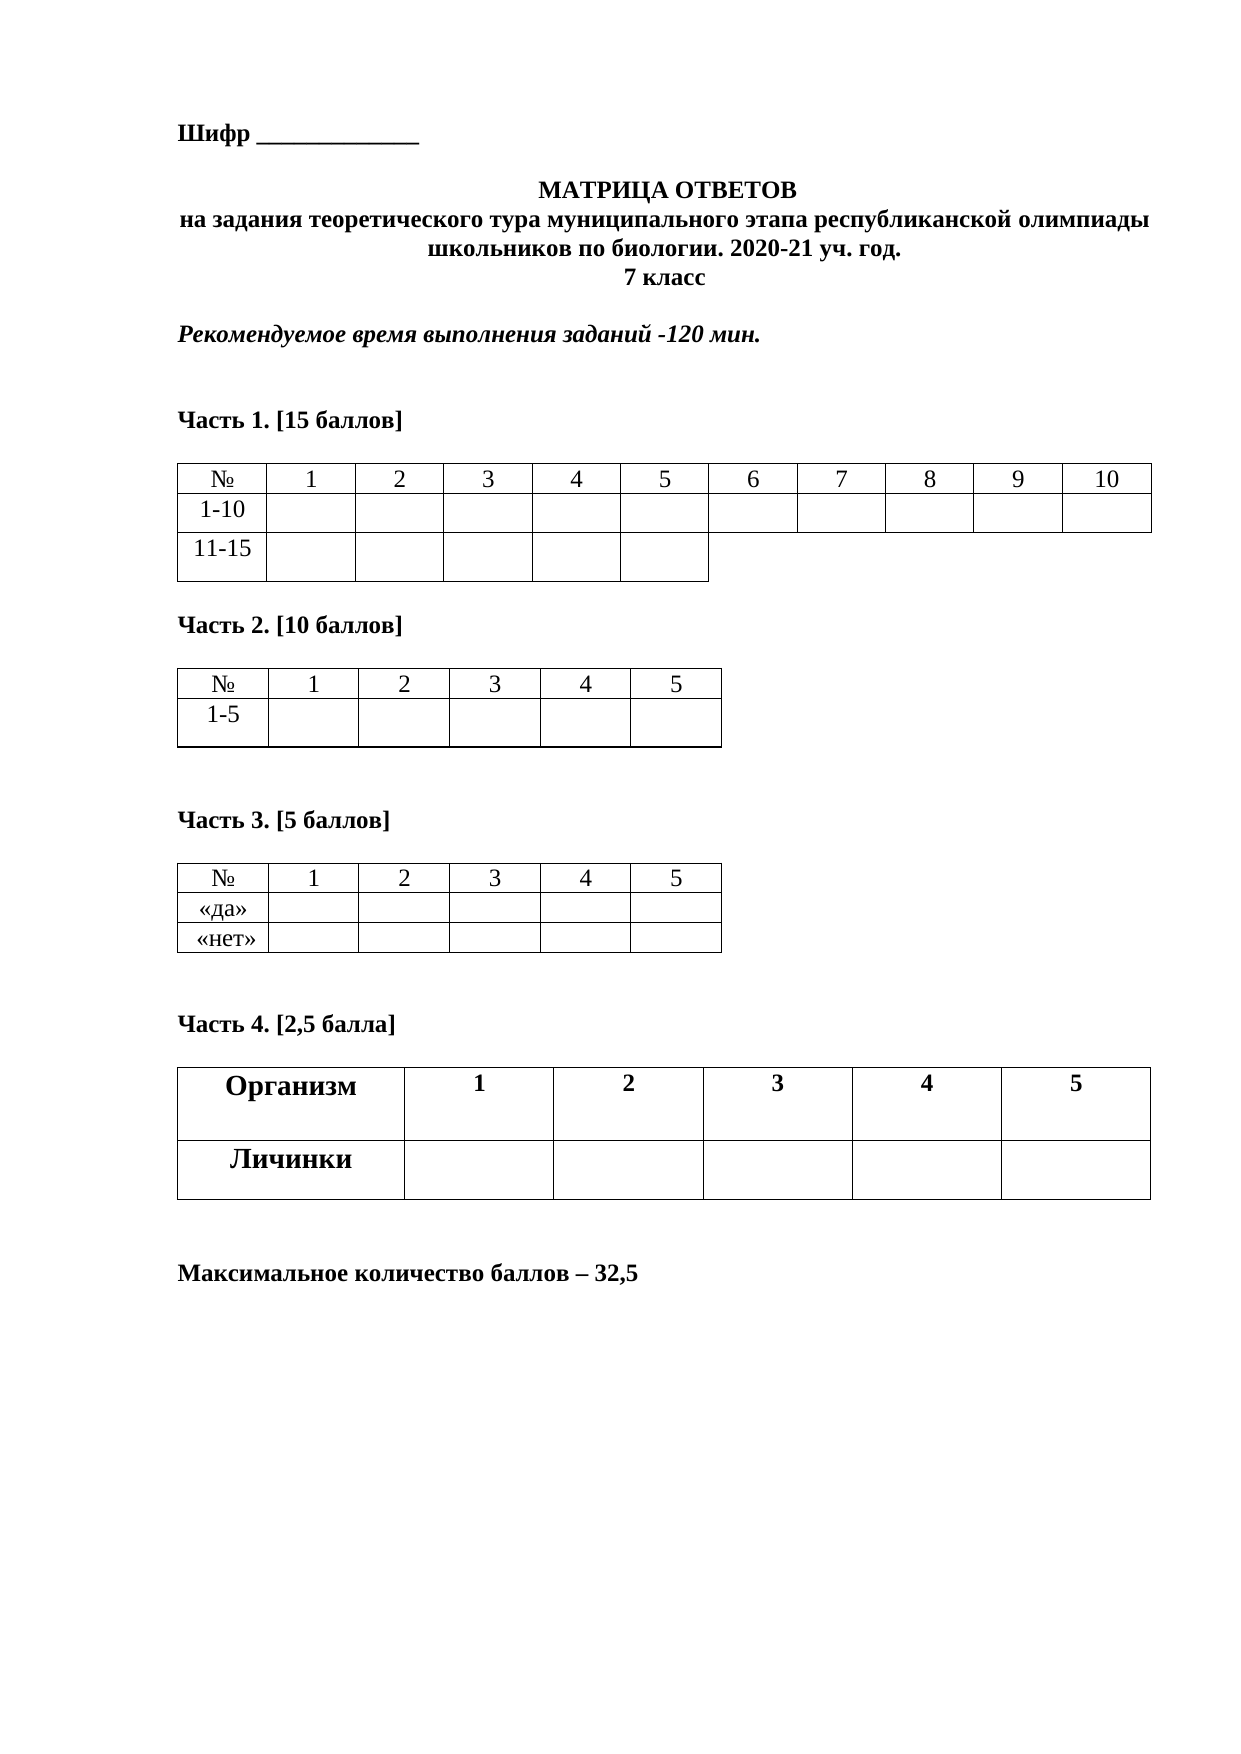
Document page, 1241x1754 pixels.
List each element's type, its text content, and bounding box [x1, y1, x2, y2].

table_cell [359, 923, 449, 952]
table_cell [533, 494, 620, 532]
table_header 3 [444, 464, 532, 493]
table_header 1 [269, 669, 358, 698]
table_cell [267, 494, 355, 532]
text Часть 2. [10 баллов] [177, 610, 1152, 639]
table_cell 1-10 [178, 494, 266, 532]
table_header 2 [356, 464, 443, 493]
table_header 3 [450, 864, 540, 892]
table_cell [1063, 494, 1151, 532]
table_cell [450, 923, 540, 952]
text Часть 3. [5 баллов] [177, 805, 1152, 834]
table_cell 1-5 [178, 699, 268, 746]
table_cell [853, 1141, 1001, 1199]
table_cell [269, 699, 358, 746]
table_cell [359, 893, 449, 922]
table_header 4 [541, 669, 630, 698]
table_cell [359, 699, 449, 746]
table_cell [704, 1141, 852, 1199]
table_cell [267, 533, 355, 581]
table_header 6 [709, 464, 797, 493]
text Шифр _____________ [177, 118, 1152, 147]
table_header 3 [450, 669, 540, 698]
table_cell Личинки [178, 1141, 404, 1199]
table_header 4 [853, 1068, 1001, 1140]
text на задания теоретического тура муниципального этапа республиканской олимпиады школьников по биологии. 2020-21 уч. год. [177, 204, 1152, 262]
table_cell [631, 699, 721, 746]
table_cell [886, 494, 973, 532]
table_cell «да» [178, 893, 268, 922]
text МАТРИЦА ОТВЕТОВ [177, 176, 1152, 204]
table_header 4 [541, 864, 630, 892]
table_header 2 [359, 864, 449, 892]
table_cell [444, 533, 532, 581]
table_cell [450, 893, 540, 922]
table_cell [631, 923, 721, 952]
table_header № [178, 864, 268, 892]
table_cell [541, 923, 630, 952]
table_cell [974, 494, 1062, 532]
table_cell [1002, 1141, 1150, 1199]
table_cell [631, 893, 721, 922]
table_header 7 [798, 464, 885, 493]
table_cell [541, 699, 630, 746]
table_cell 11-15 [178, 533, 266, 581]
table_cell [554, 1141, 703, 1199]
table_cell [621, 533, 708, 581]
table_header 1 [405, 1068, 553, 1140]
table_cell [444, 494, 532, 532]
table_cell [709, 494, 797, 532]
table_cell [356, 494, 443, 532]
table_cell [405, 1141, 553, 1199]
table_header № [178, 669, 268, 698]
table_cell [533, 533, 620, 581]
table_header 5 [1002, 1068, 1150, 1140]
table_cell [450, 699, 540, 746]
table_cell [269, 893, 358, 922]
table_cell [356, 533, 443, 581]
table_header 2 [554, 1068, 703, 1140]
text Максимальное количество баллов – 32,5 [177, 1258, 1152, 1286]
table_cell [798, 494, 885, 532]
text Рекомендуемое время выполнения заданий -120 мин. [177, 319, 1152, 348]
table_header 1 [267, 464, 355, 493]
table_header 9 [974, 464, 1062, 493]
table_header 2 [359, 669, 449, 698]
table_cell «нет» [178, 923, 268, 952]
table_header 5 [631, 669, 721, 698]
table_header № [178, 464, 266, 493]
text Часть 1. [15 баллов] [177, 406, 1152, 434]
table_header 5 [621, 464, 708, 493]
table_header 3 [704, 1068, 852, 1140]
table_cell [621, 494, 708, 532]
text 7 класс [177, 262, 1152, 291]
table_header 4 [533, 464, 620, 493]
table_header 8 [886, 464, 973, 493]
table_header 10 [1063, 464, 1151, 493]
table_header Организм [178, 1068, 404, 1140]
text Часть 4. [2,5 балла] [177, 1009, 1152, 1038]
table_header 5 [631, 864, 721, 892]
table_header 1 [269, 864, 358, 892]
table_cell [269, 923, 358, 952]
table_cell [541, 893, 630, 922]
